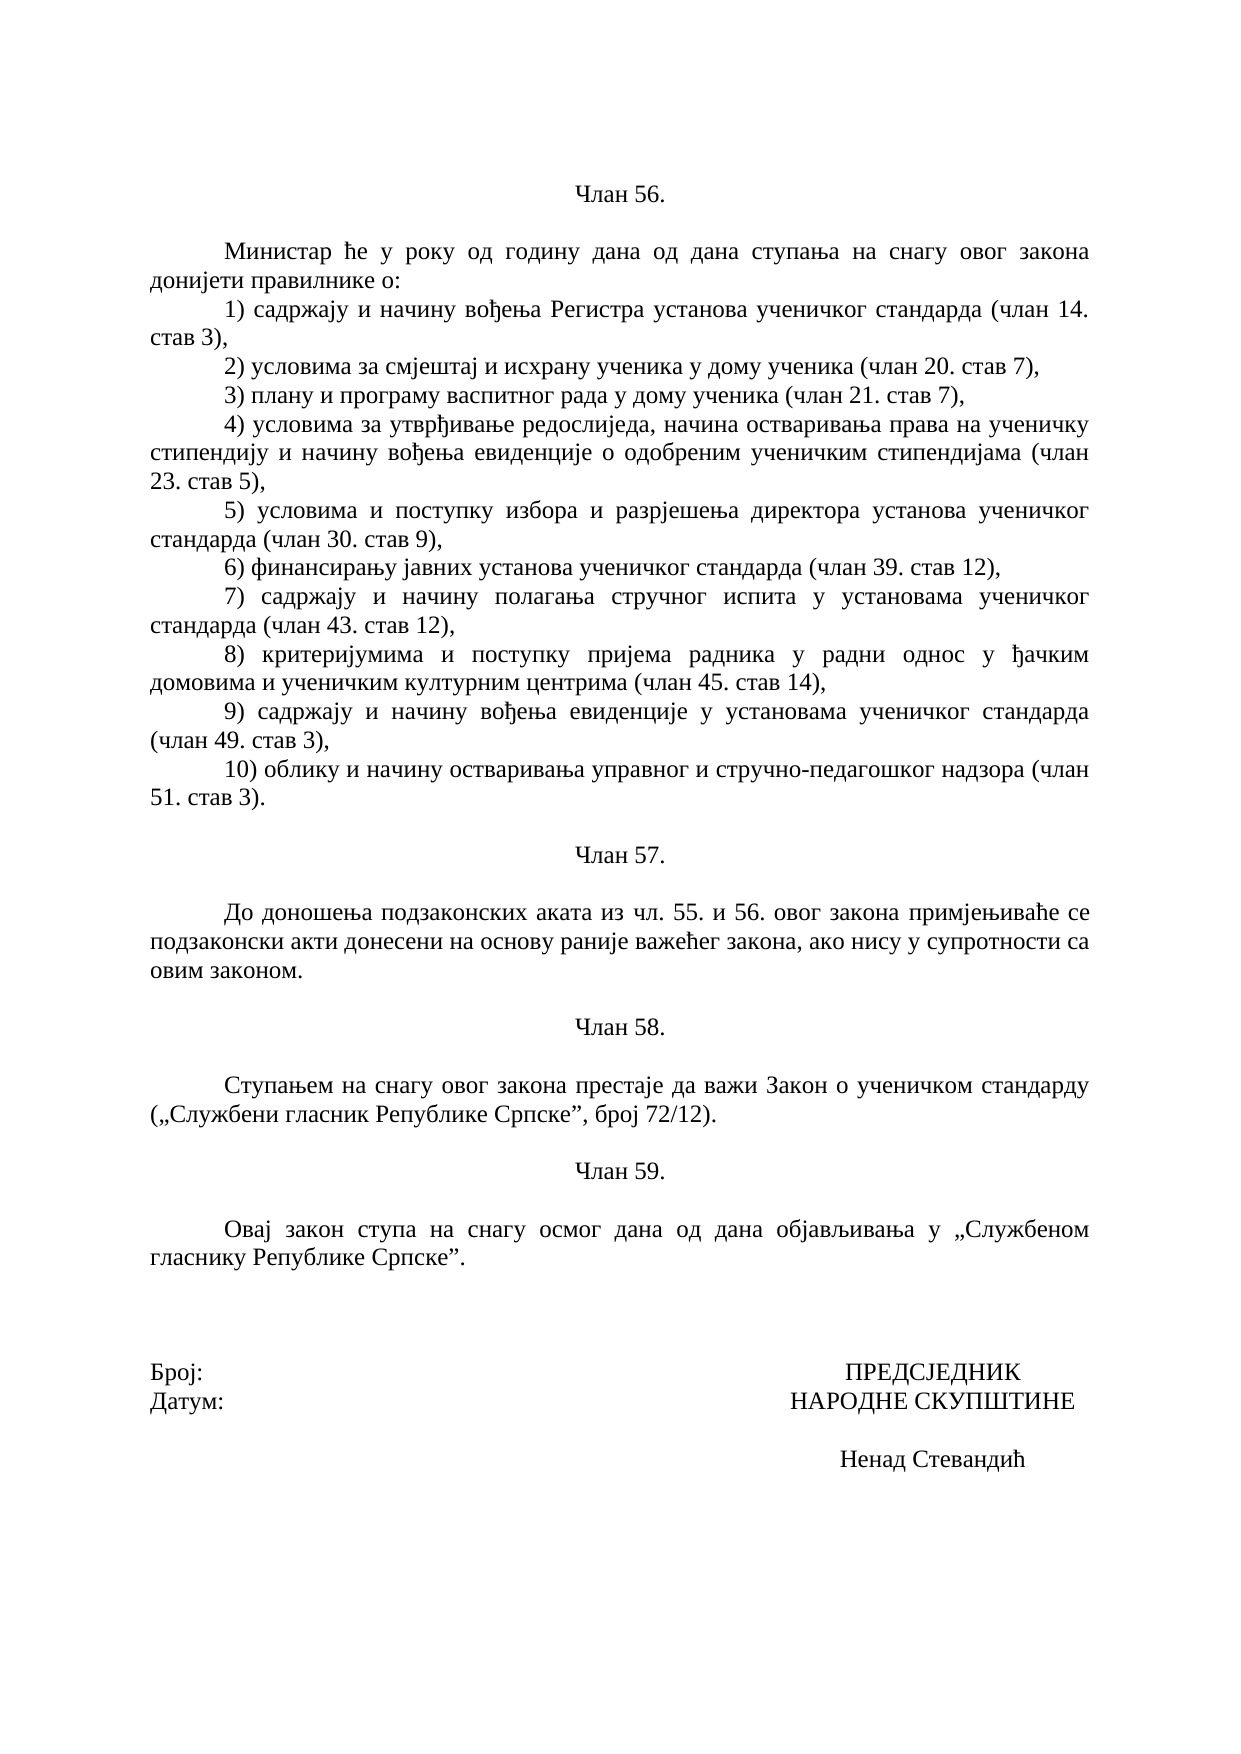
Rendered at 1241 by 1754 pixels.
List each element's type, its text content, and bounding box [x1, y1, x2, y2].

list Овај закон ступа на снагу осмог дана од дана објављивања у „Службеном гласнику Републике Српске”. [150, 1214, 1090, 1271]
text Ненад Стевандић [150, 1444, 1090, 1472]
text 1) садржају и начину вођења Регистра установа ученичког стандарда (члан 14. став 3), [150, 294, 1090, 351]
text 10) облику и начину остваривања управног и стручно-педагошког надзора (члан 51. став 3). [150, 754, 1090, 811]
text Датум: НАРОДНЕ СКУПШТИНЕ [150, 1386, 1090, 1415]
text Члан 56. [150, 179, 1090, 207]
text Члан 58. [150, 1012, 1090, 1041]
text 5) условима и поступку избора и разрјешења директора установа ученичког стандарда (члан 30. став 9), [150, 495, 1090, 552]
text 7) садржају и начину полагања стручног испита у установама ученичког стандарда (члан 43. став 12), [150, 581, 1090, 639]
text Члан 59. [150, 1156, 1090, 1185]
list Ступањем на снагу овог закона престаје да важи Закон о ученичком стандарду („Службени гласник Републике Српске”, број 72/12). [150, 1070, 1090, 1127]
text 3) плану и програму васпитног рада у дому ученика (члан 21. став 7), [150, 380, 1090, 409]
text 8) критеријумима и поступку пријема радника у радни однос у ђачким домовима и ученичким културним центрима (члан 45. став 14), [150, 639, 1090, 696]
text Члан 57. [150, 840, 1090, 869]
text До доношења подзаконских аката из чл. 55. и 56. овог закона примјењиваће се подзаконски акти донесени на основу раније важећег закона, ако нису у супротности са овим законом. [150, 897, 1090, 984]
text 9) садржају и начину вођења евиденције у установама ученичког стандарда (члан 49. став 3), [150, 696, 1090, 754]
text 4) условима за утврђивање редослиједа, начина остваривања права на ученичку стипендију и начину вођења евиденције о одобреним ученичким стипендијама (члан 23. став 5), [150, 409, 1090, 495]
text Број: ПРЕДСЈЕДНИК [150, 1357, 1090, 1386]
text Министар ће у року од годину дана од дана ступања на снагу овог закона донијети правилнике о: [150, 236, 1090, 294]
text 2) условима за смјештај и исхрану ученика у дому ученика (члан 20. став 7), [150, 351, 1090, 380]
text 6) финансирању јавних установа ученичког стандарда (члан 39. став 12), [150, 552, 1090, 581]
